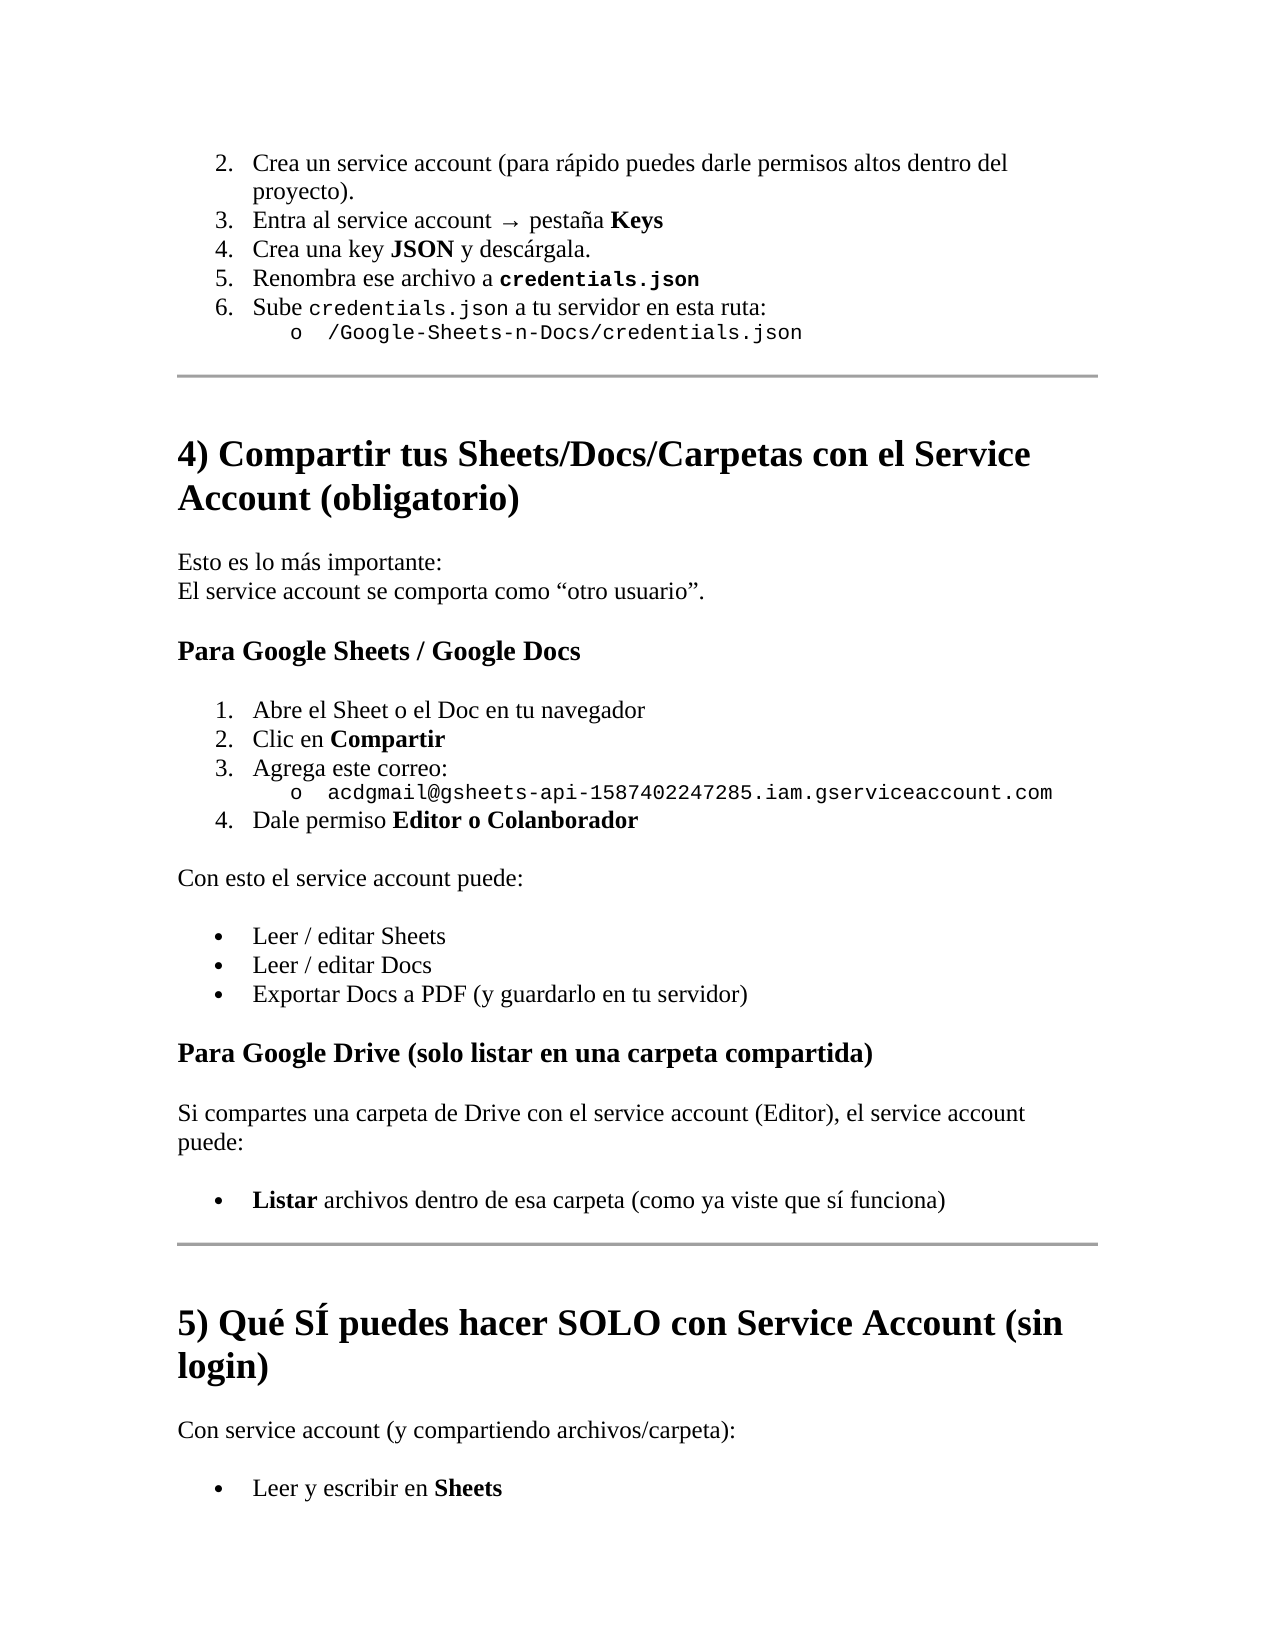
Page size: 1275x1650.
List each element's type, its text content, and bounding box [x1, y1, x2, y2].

list Agrega este correo: [215, 753, 1098, 782]
text Para Google Sheets / Google Docs [177, 634, 1098, 666]
list Entra al service account → pestaña Keys [215, 205, 1098, 234]
text Si compartes una carpeta de Drive con el service account (Editor), el service account puede: [177, 1098, 1098, 1156]
list Leer / editar Sheets [215, 921, 1098, 950]
text Con service account (y compartiendo archivos/carpeta): [177, 1415, 1098, 1444]
list Listar archivos dentro de esa carpeta (como ya viste que sí funciona) [215, 1185, 1098, 1213]
text Esto es lo más importante: El service account se comporta como “otro usuario”. [177, 547, 1098, 605]
text Con esto el service account puede: [177, 863, 1098, 892]
list Sube credentials.json a tu servidor en esta ruta: [215, 292, 1098, 322]
list Abre el Sheet o el Doc en tu navegador [215, 695, 1098, 724]
text Para Google Drive (solo listar en una carpeta compartida) [177, 1037, 1098, 1069]
list Exportar Docs a PDF (y guardarlo en tu servidor) [215, 979, 1098, 1007]
list Renombra ese archivo a credentials.json [215, 263, 1098, 292]
list Clic en Compartir [215, 724, 1098, 753]
list Crea un service account (para rápido puedes darle permisos altos dentro del proyecto). [215, 148, 1098, 205]
list Leer y escribir en Sheets [215, 1473, 1098, 1502]
list acdgmail@gsheets-api-1587402247285.iam.gserviceaccount.com [290, 782, 1098, 805]
text 5) Qué SÍ puedes hacer SOLO con Service Account (sin login) [177, 1300, 1098, 1386]
list Crea una key JSON y descárgala. [215, 234, 1098, 263]
list Leer / editar Docs [215, 950, 1098, 979]
list /Google-Sheets-n-Docs/credentials.json [290, 322, 1098, 345]
text 4) Compartir tus Sheets/Docs/Carpetas con el Service Account (obligatorio) [177, 432, 1098, 518]
list Dale permiso Editor o Colanborador [215, 805, 1098, 834]
